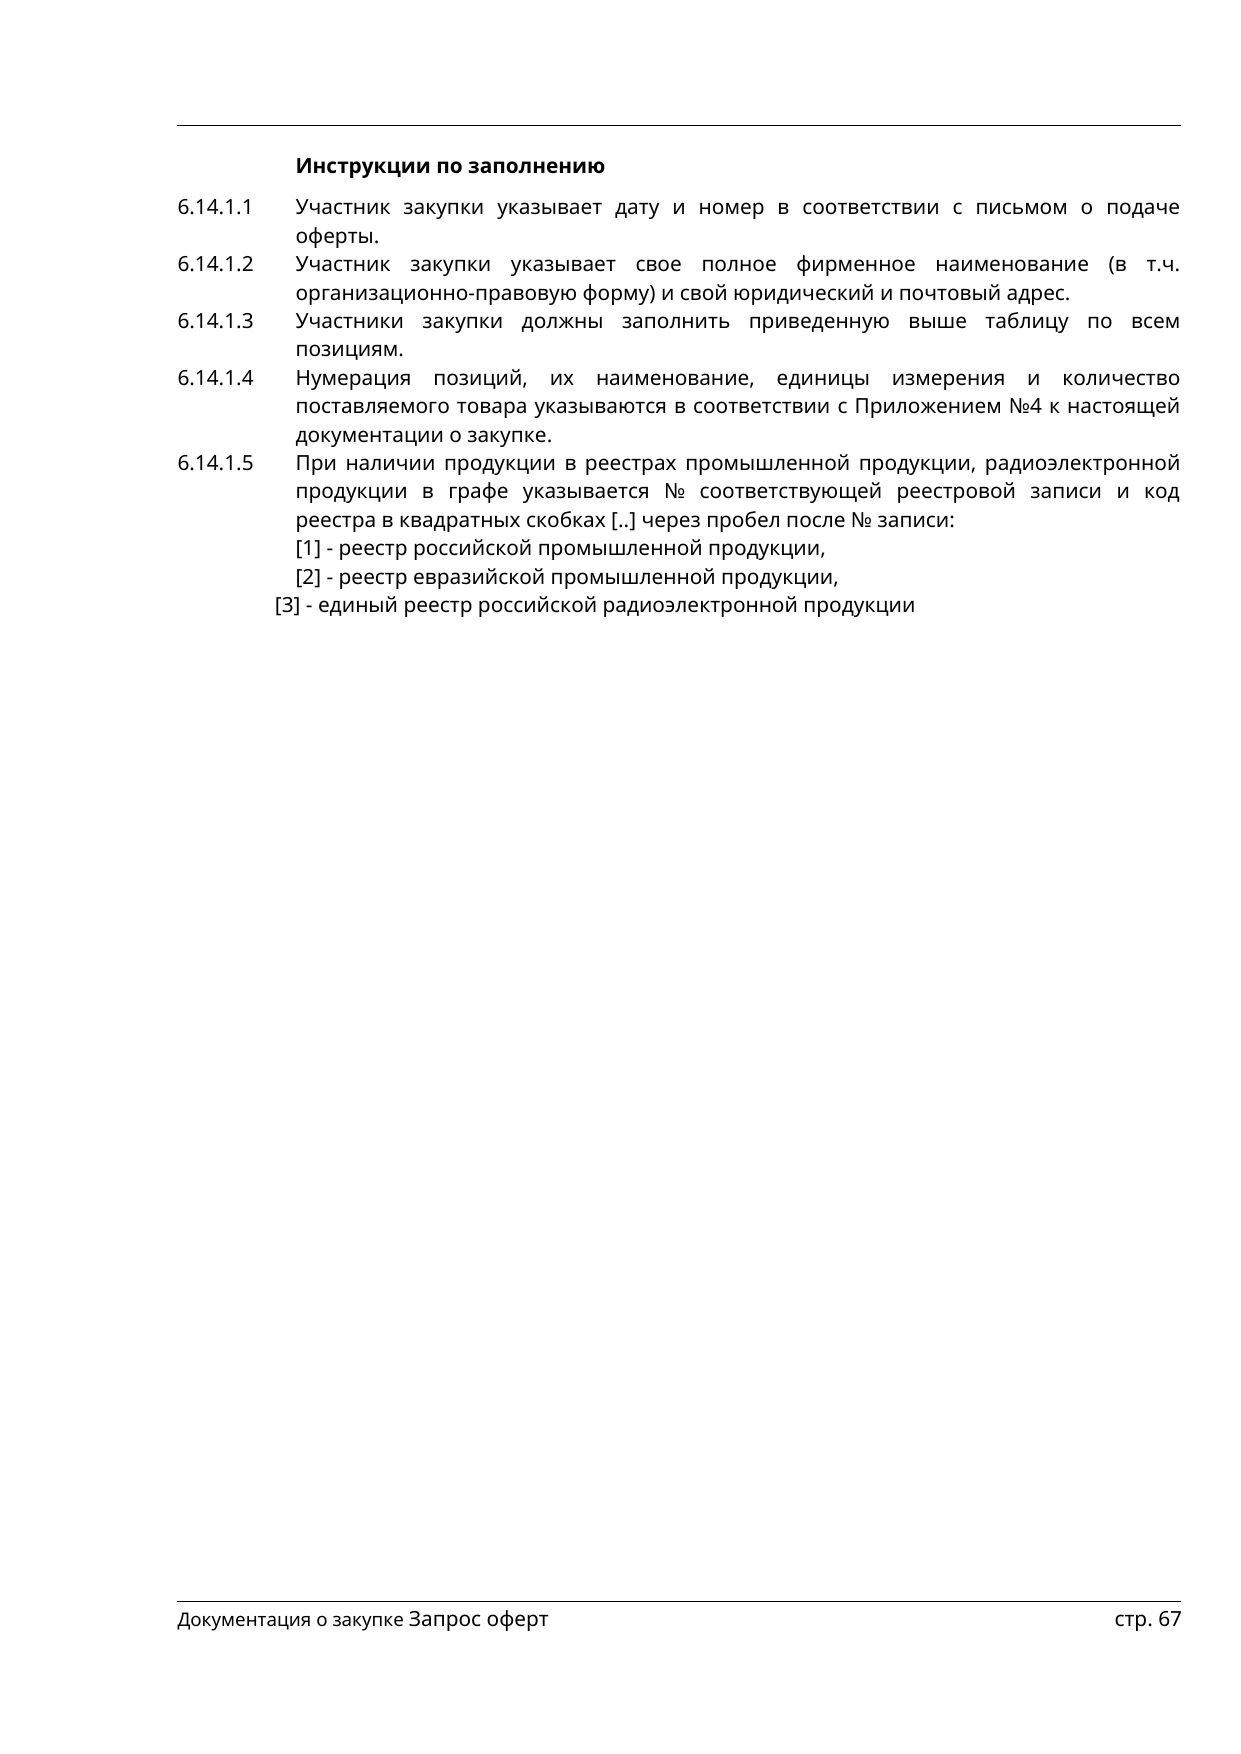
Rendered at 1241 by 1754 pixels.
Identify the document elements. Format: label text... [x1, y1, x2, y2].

text Инструкции по заполнению [295, 151, 1181, 180]
list Участник закупки указывает дату и номер в соответствии с письмом о подаче оферты. [177, 192, 1181, 249]
list Нумерация позиций, их наименование, единицы измерения и количество поставляемого товара указываются в соответствии с Приложением №4 к настоящей документации о закупке. [177, 363, 1181, 448]
list При наличии продукции в реестрах промышленной продукции, радиоэлектронной продукции в графе указывается № соответствующей реестровой записи и код реестра в квадратных скобках [..] через пробел после № записи: [177, 448, 1181, 533]
list Участник закупки указывает свое полное фирменное наименование (в т.ч. организационно-правовую форму) и свой юридический и почтовый адрес. [177, 249, 1181, 306]
list Участники закупки должны заполнить приведенную выше таблицу по всем позициям. [177, 306, 1181, 363]
text [3] - единый реестр российской радиоэлектронной продукции [177, 590, 1181, 619]
text [1] - реестр российской промышленной продукции, [295, 533, 1181, 562]
text [2] - реестр евразийской промышленной продукции, [295, 562, 1181, 590]
